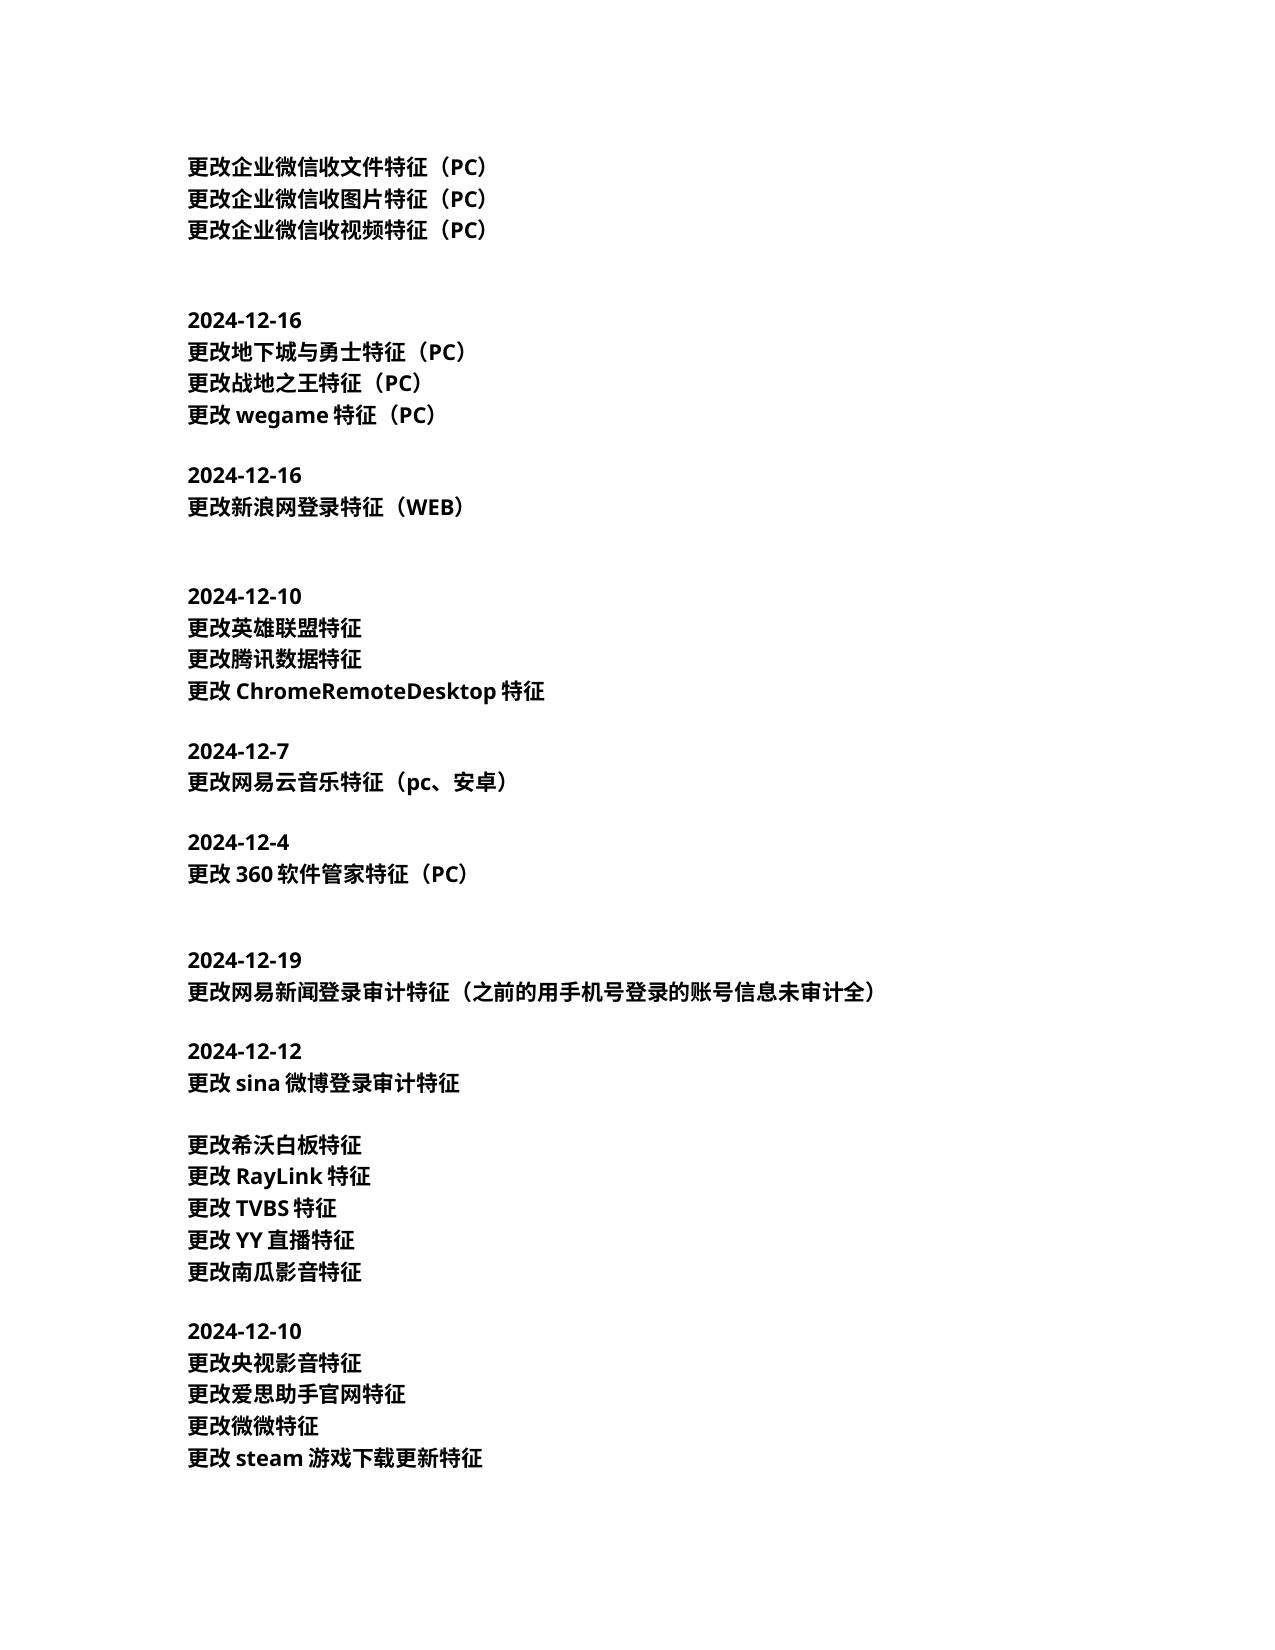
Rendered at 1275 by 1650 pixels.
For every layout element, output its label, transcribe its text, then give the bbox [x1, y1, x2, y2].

text 更改英雄联盟特征 [187, 611, 1087, 642]
text 2024-12-19 [187, 945, 1087, 975]
text 更改微微特征 [187, 1409, 1087, 1441]
text 2024-12-7 [187, 736, 1087, 765]
text 更改企业微信收视频特征（PC） [187, 213, 1087, 245]
text 更改企业微信收图片特征（PC） [187, 182, 1087, 213]
text 更改希沃白板特征 [187, 1128, 1087, 1159]
text 2024-12-12 [187, 1036, 1087, 1066]
text 更改steam游戏下载更新特征 [187, 1441, 1087, 1473]
text 更改sina微博登录审计特征 [187, 1066, 1087, 1098]
text 更改RayLink特征 [187, 1159, 1087, 1191]
text 更改爱思助手官网特征 [187, 1377, 1087, 1409]
text 2024-12-16 [187, 305, 1087, 335]
text 更改ChromeRemoteDesktop特征 [187, 674, 1087, 706]
text 2024-12-10 [187, 581, 1087, 611]
text 2024-12-16 [187, 460, 1087, 489]
text 更改TVBS特征 [187, 1191, 1087, 1223]
text 更改央视影音特征 [187, 1346, 1087, 1377]
text 更改wegame特征（PC） [187, 398, 1087, 430]
text 更改南瓜影音特征 [187, 1254, 1087, 1286]
text 更改网易云音乐特征（pc、安卓） [187, 765, 1087, 797]
text 2024-12-4 [187, 827, 1087, 857]
text 更改战地之王特征（PC） [187, 366, 1087, 398]
text 更改360软件管家特征（PC） [187, 857, 1087, 888]
text 更改地下城与勇士特征（PC） [187, 335, 1087, 366]
text 2024-12-10 [187, 1316, 1087, 1346]
text 更改企业微信收文件特征（PC） [187, 150, 1087, 182]
text 更改新浪网登录特征（WEB） [187, 489, 1087, 521]
text 更改腾讯数据特征 [187, 642, 1087, 674]
text 更改YY直播特征 [187, 1223, 1087, 1254]
text 更改网易新闻登录审计特征（之前的用手机号登录的账号信息未审计全） [187, 975, 1087, 1006]
